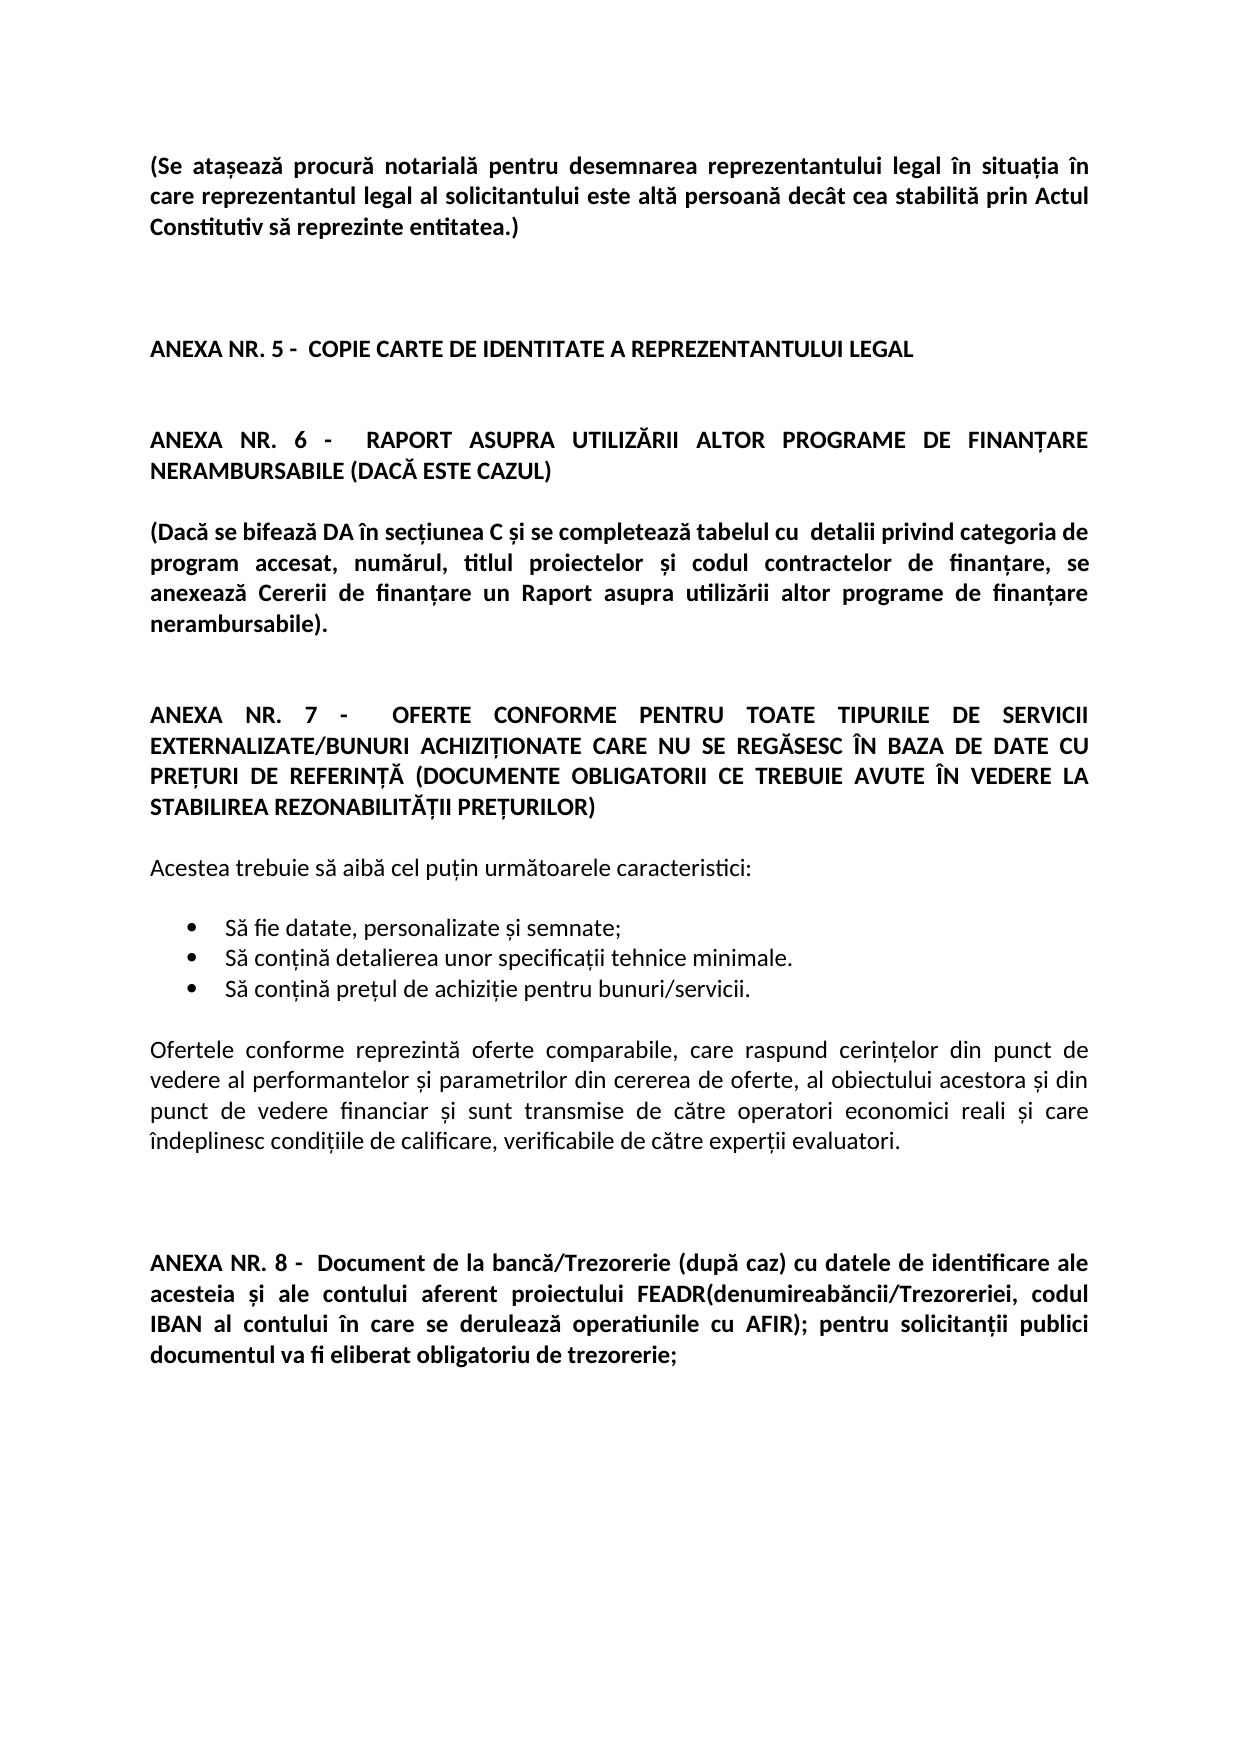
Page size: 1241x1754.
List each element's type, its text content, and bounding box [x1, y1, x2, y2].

text ANEXA NR. 7 - OFERTE CONFORME PENTRU TOATE TIPURILE DE SERVICII EXTERNALIZATE/BUNURI ACHIZIȚIONATE CARE NU SE REGĂSESC ÎN BAZA DE DATE CU PREȚURI DE REFERINȚĂ (DOCUMENTE OBLIGATORII CE TREBUIE AVUTE ÎN VEDERE LA STABILIREA REZONABILITĂȚII PREȚURILOR) [150, 699, 1090, 821]
text Ofertele conforme reprezintă oferte comparabile, care raspund cerințelor din punct de vedere al performantelor și parametrilor din cererea de oferte, al obiectului acestora și din punct de vedere financiar și sunt transmise de către operatori economici reali și care îndeplinesc condițiile de calificare, verificabile de către experții evaluatori. [150, 1034, 1090, 1156]
text ANEXA NR. 6 - RAPORT ASUPRA UTILIZĂRII ALTOR PROGRAME DE FINANȚARE NERAMBURSABILE (DACĂ ESTE CAZUL) [150, 425, 1090, 486]
text Acestea trebuie să aibă cel puțin următoarele caracteristici: [150, 852, 1090, 882]
text (Dacă se bifează DA în secțiunea C și se completează tabelul cu detalii privind categoria de program accesat, numărul, titlul proiectelor și codul contractelor de finanțare, se anexează Cererii de finanțare un Raport asupra utilizării altor programe de finanțare nerambursabile). [150, 516, 1090, 638]
list Să fie datate, personalizate și semnate; [187, 912, 1090, 942]
text ANEXA NR. 5 - COPIE CARTE DE IDENTITATE A REPREZENTANTULUI LEGAL [150, 333, 1090, 364]
text (Se atașează procură notarială pentru desemnarea reprezentantului legal în situația în care reprezentantul legal al solicitantului este altă persoană decât cea stabilită prin Actul Constitutiv să reprezinte entitatea.) [150, 150, 1090, 242]
list Să conţină preţul de achiziţie pentru bunuri/servicii. [187, 973, 1090, 1003]
text ANEXA NR. 8 - Document de la bancă/Trezorerie (după caz) cu datele de identificare ale acesteia şi ale contului aferent proiectului FEADR(denumireabăncii/Trezoreriei, codul IBAN al contului în care se derulează operatiunile cu AFIR); pentru solicitanții publici documentul va fi eliberat obligatoriu de trezorerie; [150, 1247, 1090, 1369]
list Să conțină detalierea unor specificații tehnice minimale. [187, 942, 1090, 973]
